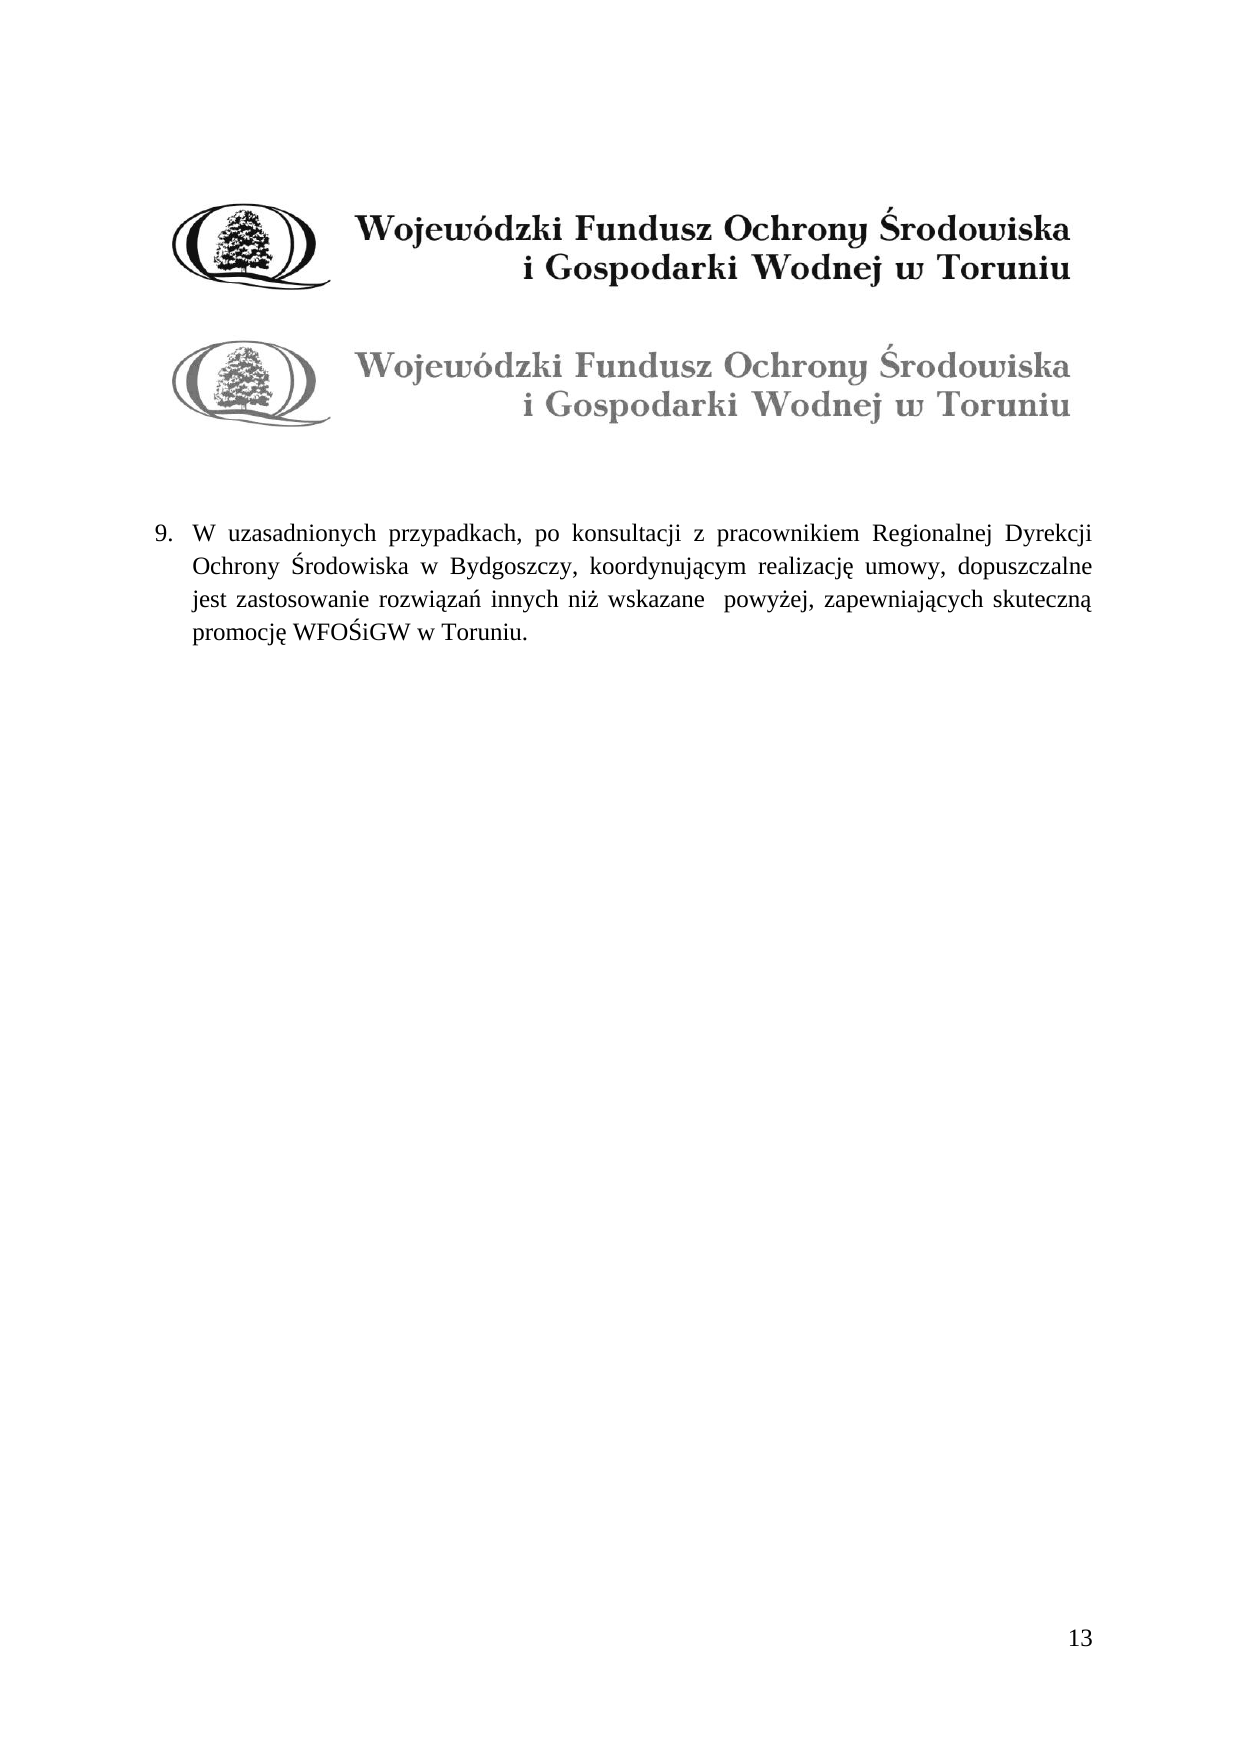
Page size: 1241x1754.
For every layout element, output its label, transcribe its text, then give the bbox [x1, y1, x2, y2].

list W uzasadnionych przypadkach, po konsultacji z pracownikiem Regionalnej Dyrekcji Ochrony Środowiska w Bydgoszczy, koordynującym realizację umowy, dopuszczalne jest zastosowanie rozwiązań innych niż wskazane powyżej, zapewniających skuteczną promocję WFOŚiGW w Toruniu. [154, 518, 1093, 646]
